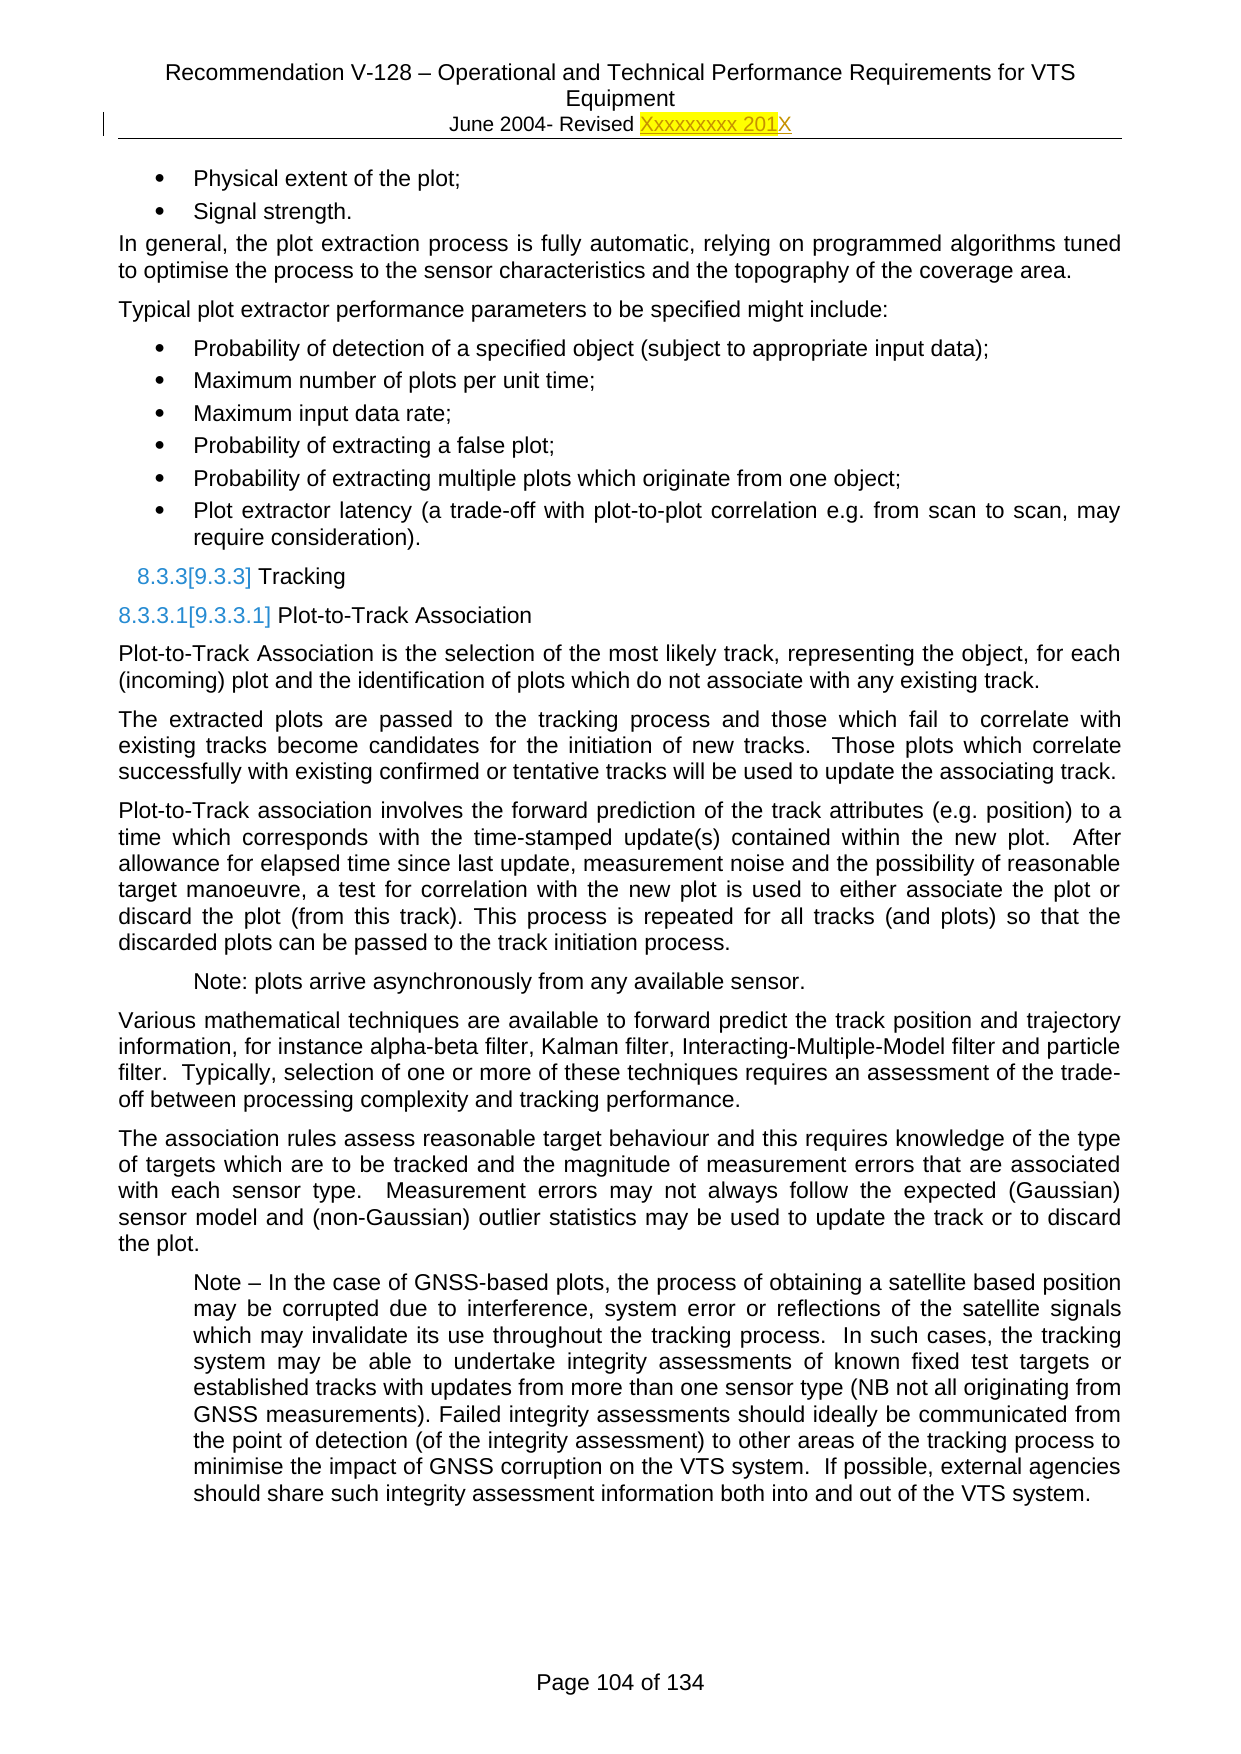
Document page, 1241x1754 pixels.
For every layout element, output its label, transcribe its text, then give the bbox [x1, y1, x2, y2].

text Probability of detection of a specified object (subject to appropriate input data); [156, 334, 1122, 361]
text Probability of extracting multiple plots which originate from one object; [156, 465, 1122, 491]
text Probability of extracting a false plot; [156, 432, 1122, 459]
text Maximum number of plots per unit time; [156, 367, 1122, 393]
subtitle Plot-to-Track Association [118, 602, 1122, 628]
text Signal strength. [156, 198, 1122, 224]
text The association rules assess reasonable target behaviour and this requires knowledge of the type of targets which are to be tracked and the magnitude of measurement errors that are associated with each sensor type. Measurement errors may not always follow the expected (Gaussian) sensor model and (non-Gaussian) outlier statistics may be used to update the track or to discard the plot. [118, 1124, 1122, 1256]
text Typical plot extractor performance parameters to be specified might include: [118, 296, 1122, 322]
text Physical extent of the plot; [156, 165, 1122, 192]
text Plot-to-Track Association is the selection of the most likely track, representing the object, for each (incoming) plot and the identification of plots which do not associate with any existing track. [118, 640, 1122, 693]
text The extracted plots are passed to the tracking process and those which fail to correlate with existing tracks become candidates for the initiation of new tracks. Those plots which correlate successfully with existing confirmed or tentative tracks will be used to update the associating track. [118, 706, 1122, 785]
text Note – In the case of GNSS-based plots, the process of obtaining a satellite based position may be corrupted due to interference, system error or reflections of the satellite signals which may invalidate its use throughout the tracking process. In such cases, the tracking system may be able to undertake integrity assessments of known fixed test targets or established tracks with updates from more than one sensor type (NB not all originating from GNSS measurements). Failed integrity assessments should ideally be communicated from the point of detection (of the integrity assessment) to other areas of the tracking process to minimise the impact of GNSS corruption on the VTS system. If possible, external agencies should share such integrity assessment information both into and out of the VTS system. [193, 1269, 1122, 1506]
text Plot-to-Track association involves the forward prediction of the track attributes (e.g. position) to a time which corresponds with the time-stamped update(s) contained within the new plot. After allowance for elapsed time since last update, measurement noise and the possibility of reasonable target manoeuvre, a test for correlation with the new plot is used to either associate the plot or discard the plot (from this track). This process is repeated for all tracks (and plots) so that the discarded plots can be passed to the track initiation process. [118, 797, 1122, 955]
subtitle Tracking [137, 563, 1122, 589]
text Maximum input data rate; [156, 400, 1122, 426]
text Note: plots arrive asynchronously from any available sensor. [193, 968, 1122, 994]
text In general, the plot extraction process is fully automatic, relying on programmed algorithms tuned to optimise the process to the sensor characteristics and the topography of the coverage area. [118, 230, 1122, 283]
text Various mathematical techniques are available to forward predict the track position and trajectory information, for instance alpha-beta filter, Kalman filter, Interacting-Multiple-Model filter and particle filter. Typically, selection of one or more of these techniques requires an assessment of the trade-off between processing complexity and tracking performance. [118, 1007, 1122, 1112]
text Plot extractor latency (a trade-off with plot-to-plot correlation e.g. from scan to scan, may require consideration). [156, 497, 1122, 550]
